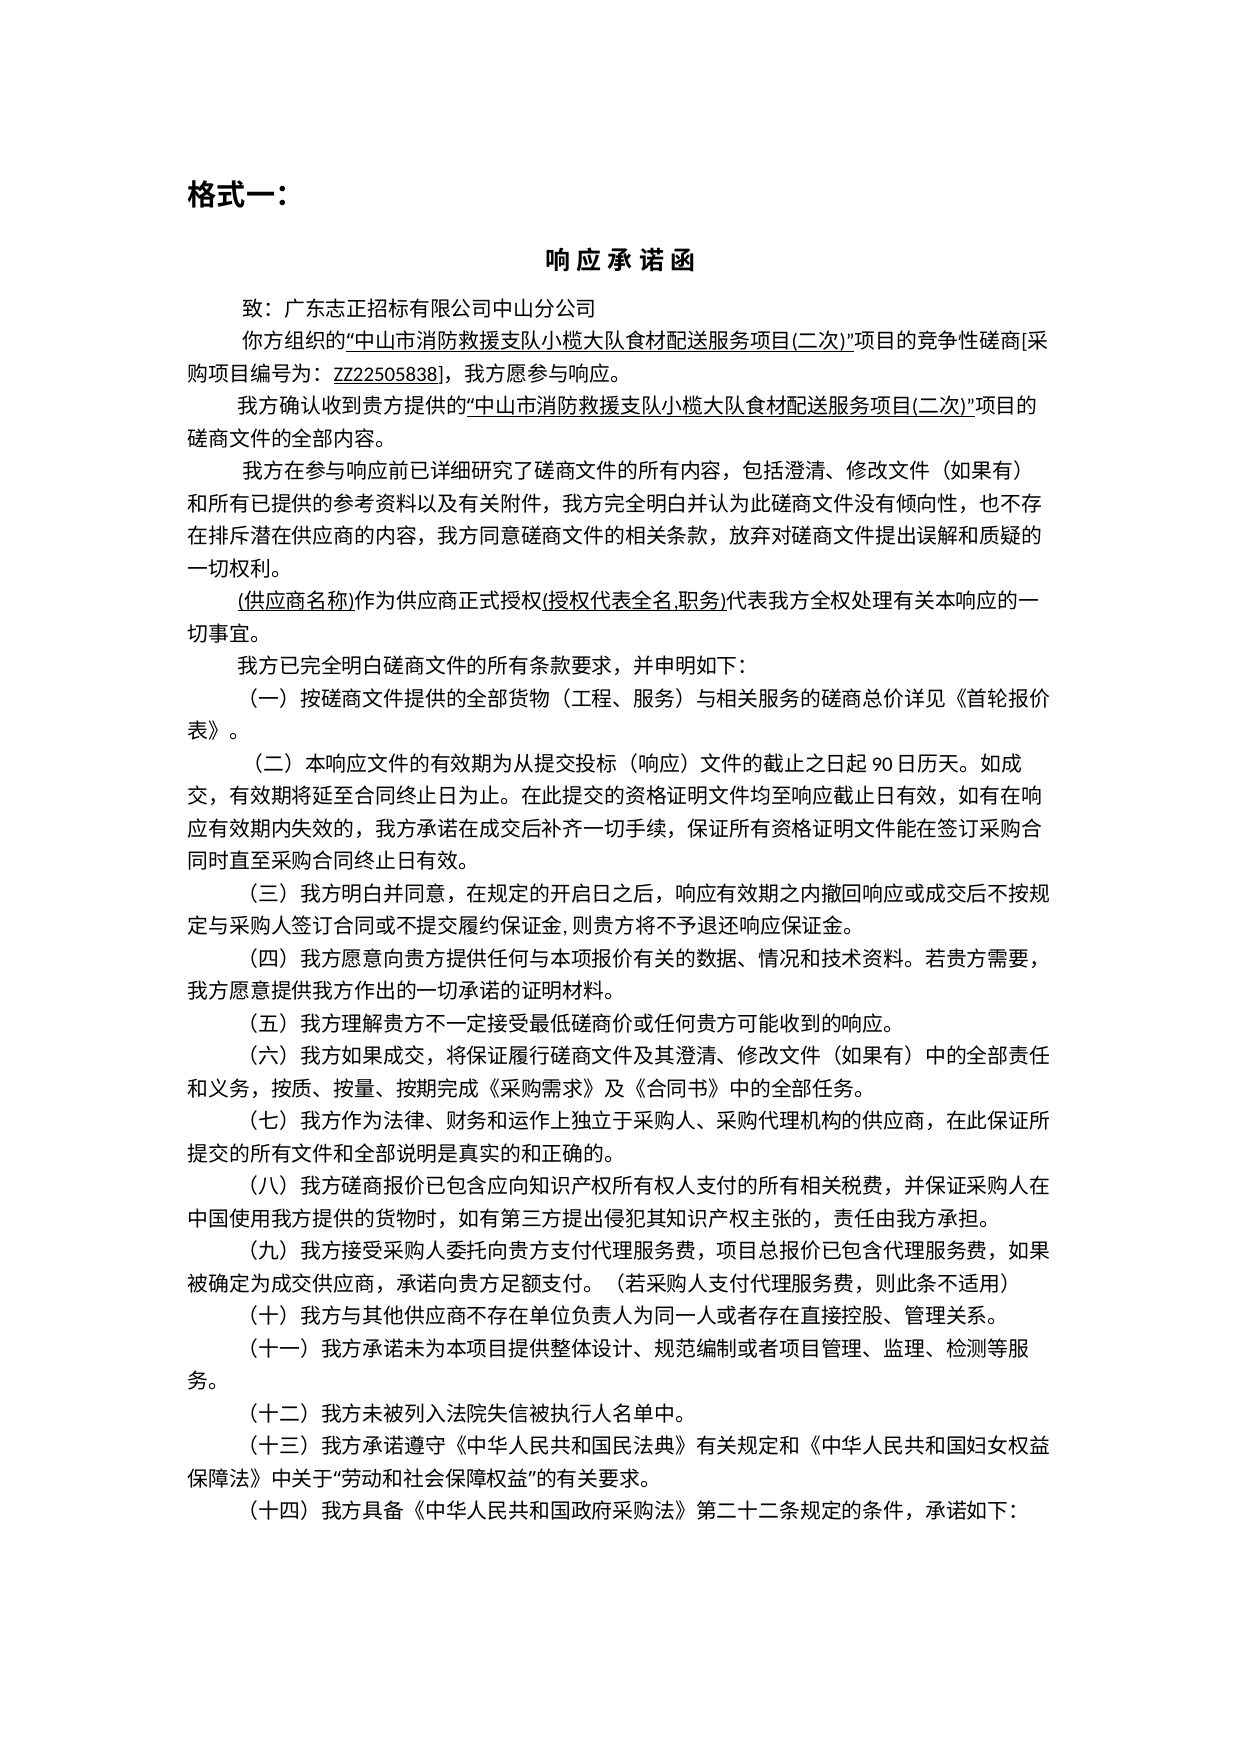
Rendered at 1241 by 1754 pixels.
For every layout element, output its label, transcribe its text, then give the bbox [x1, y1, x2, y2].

text （七）我方作为法律、财务和运作上独立于采购人、采购代理机构的供应商，在此保证所提交的所有文件和全部说明是真实的和正确的。 [187, 1104, 1053, 1169]
text (供应商名称)作为供应商正式授权(授权代表全名,职务)代表我方全权处理有关本响应的一切事宜。 [187, 584, 1053, 649]
text （二）本响应文件的有效期为从提交投标（响应）文件的截止之日起90日历天。如成交，有效期将延至合同终止日为止。在此提交的资格证明文件均至响应截止日有效，如有在响应有效期内失效的，我方承诺在成交后补齐一切手续，保证所有资格证明文件能在签订采购合同时直至采购合同终止日有效。 [187, 747, 1053, 877]
text （九）我方接受采购人委托向贵方支付代理服务费，项目总报价已包含代理服务费，如果被确定为成交供应商，承诺向贵方足额支付。（若采购人支付代理服务费，则此条不适用） [187, 1234, 1053, 1299]
text （四）我方愿意向贵方提供任何与本项报价有关的数据、情况和技术资料。若贵方需要，我方愿意提供我方作出的一切承诺的证明材料。 [187, 942, 1053, 1007]
text 你方组织的“中山市消防救援支队小榄大队食材配送服务项目(二次)”项目的竞争性磋商[采购项目编号为：ZZ22505838]，我方愿参与响应。 [187, 324, 1053, 389]
text 格式一： [187, 162, 1053, 227]
text （十一）我方承诺未为本项目提供整体设计、规范编制或者项目管理、监理、检测等服务。 [187, 1332, 1053, 1397]
text （十）我方与其他供应商不存在单位负责人为同一人或者存在直接控股、管理关系。 [187, 1299, 1053, 1332]
text （一）按磋商文件提供的全部货物（工程、服务）与相关服务的磋商总价详见《首轮报价表》。 [187, 682, 1053, 747]
text （三）我方明白并同意，在规定的开启日之后，响应有效期之内撤回响应或成交后不按规定与采购人签订合同或不提交履约保证金, 则贵方将不予退还响应保证金。 [187, 877, 1053, 942]
text （八）我方磋商报价已包含应向知识产权所有权人支付的所有相关税费，并保证采购人在中国使用我方提供的货物时，如有第三方提出侵犯其知识产权主张的，责任由我方承担。 [187, 1169, 1053, 1234]
text 我方在参与响应前已详细研究了磋商文件的所有内容，包括澄清、修改文件（如果有）和所有已提供的参考资料以及有关附件，我方完全明白并认为此磋商文件没有倾向性，也不存在排斥潜在供应商的内容，我方同意磋商文件的相关条款，放弃对磋商文件提出误解和质疑的一切权利。 [187, 454, 1053, 584]
text 我方确认收到贵方提供的“中山市消防救援支队小榄大队食材配送服务项目(二次)”项目的磋商文件的全部内容。 [187, 389, 1053, 454]
text 致：广东志正招标有限公司中山分公司 [187, 292, 1053, 324]
text （五）我方理解贵方不一定接受最低磋商价或任何贵方可能收到的响应。 [187, 1007, 1053, 1039]
text 响 应 承 诺 函 [187, 227, 1053, 292]
text （十三）我方承诺遵守《中华人民共和国民法典》有关规定和《中华人民共和国妇女权益保障法》中关于“劳动和社会保障权益”的有关要求。 [187, 1429, 1053, 1494]
text （十四）我方具备《中华人民共和国政府采购法》第二十二条规定的条件，承诺如下： [187, 1494, 1053, 1527]
text （十二）我方未被列入法院失信被执行人名单中。 [187, 1397, 1053, 1429]
text 我方已完全明白磋商文件的所有条款要求，并申明如下： [187, 649, 1053, 682]
text （六）我方如果成交，将保证履行磋商文件及其澄清、修改文件（如果有）中的全部责任和义务，按质、按量、按期完成《采购需求》及《合同书》中的全部任务。 [187, 1039, 1053, 1104]
